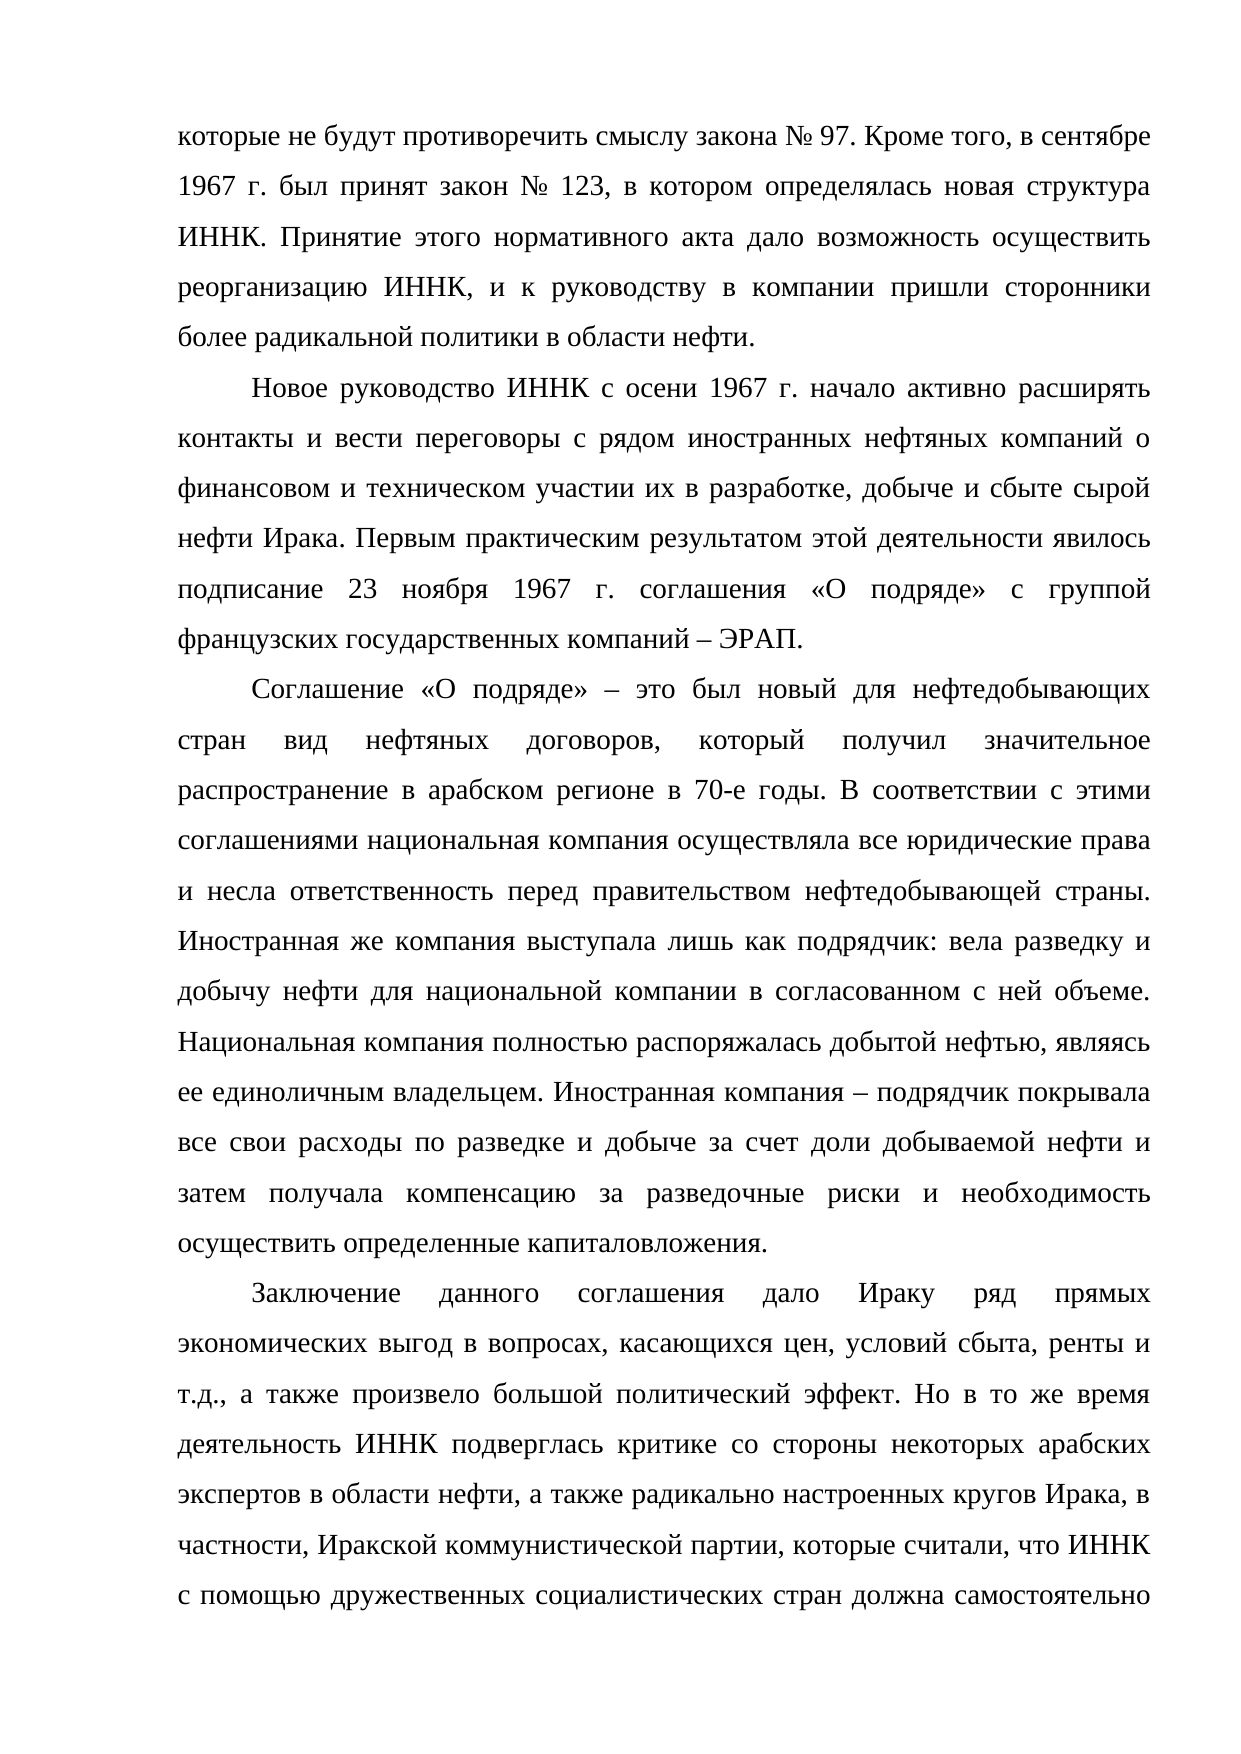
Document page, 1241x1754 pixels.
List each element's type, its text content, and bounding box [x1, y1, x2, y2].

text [177, 1275, 1152, 1611]
text Новое руководство ИННК с осени 1967 г. начало активно расширять контакты и вести переговоры с рядом иностранных нефтяных компаний о финансовом и техническом участии их в разработке, добыче и сбыте сырой нефти Ирака. Первым практическим результатом этой деятельности явилось подписание 23 ноября 1967 г. соглашения «О подряде» с группой французских государственных компаний – ЭРАП. [177, 370, 1152, 655]
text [177, 118, 1152, 353]
text Соглашение «О подряде» – это был новый для нефтедобывающих стран вид нефтяных договоров, который получил значительное распространение в арабском регионе в 70-е годы. В соответствии с этими соглашениями национальная компания осуществляла все юридические права и несла ответственность перед правительством нефтедобывающей страны. Иностранная же компания выступала лишь как подрядчик: вела разведку и добычу нефти для национальной компании в согласованном с ней объеме. Национальная компания полностью распоряжалась добытой нефтью, являясь ее единоличным владельцем. Иностранная компания – подрядчик покрывала все свои расходы по разведке и добыче за счет доли добываемой нефти и затем получала компенсацию за разведочные риски и необходимость осуществить определенные капиталовложения. [177, 672, 1152, 1258]
